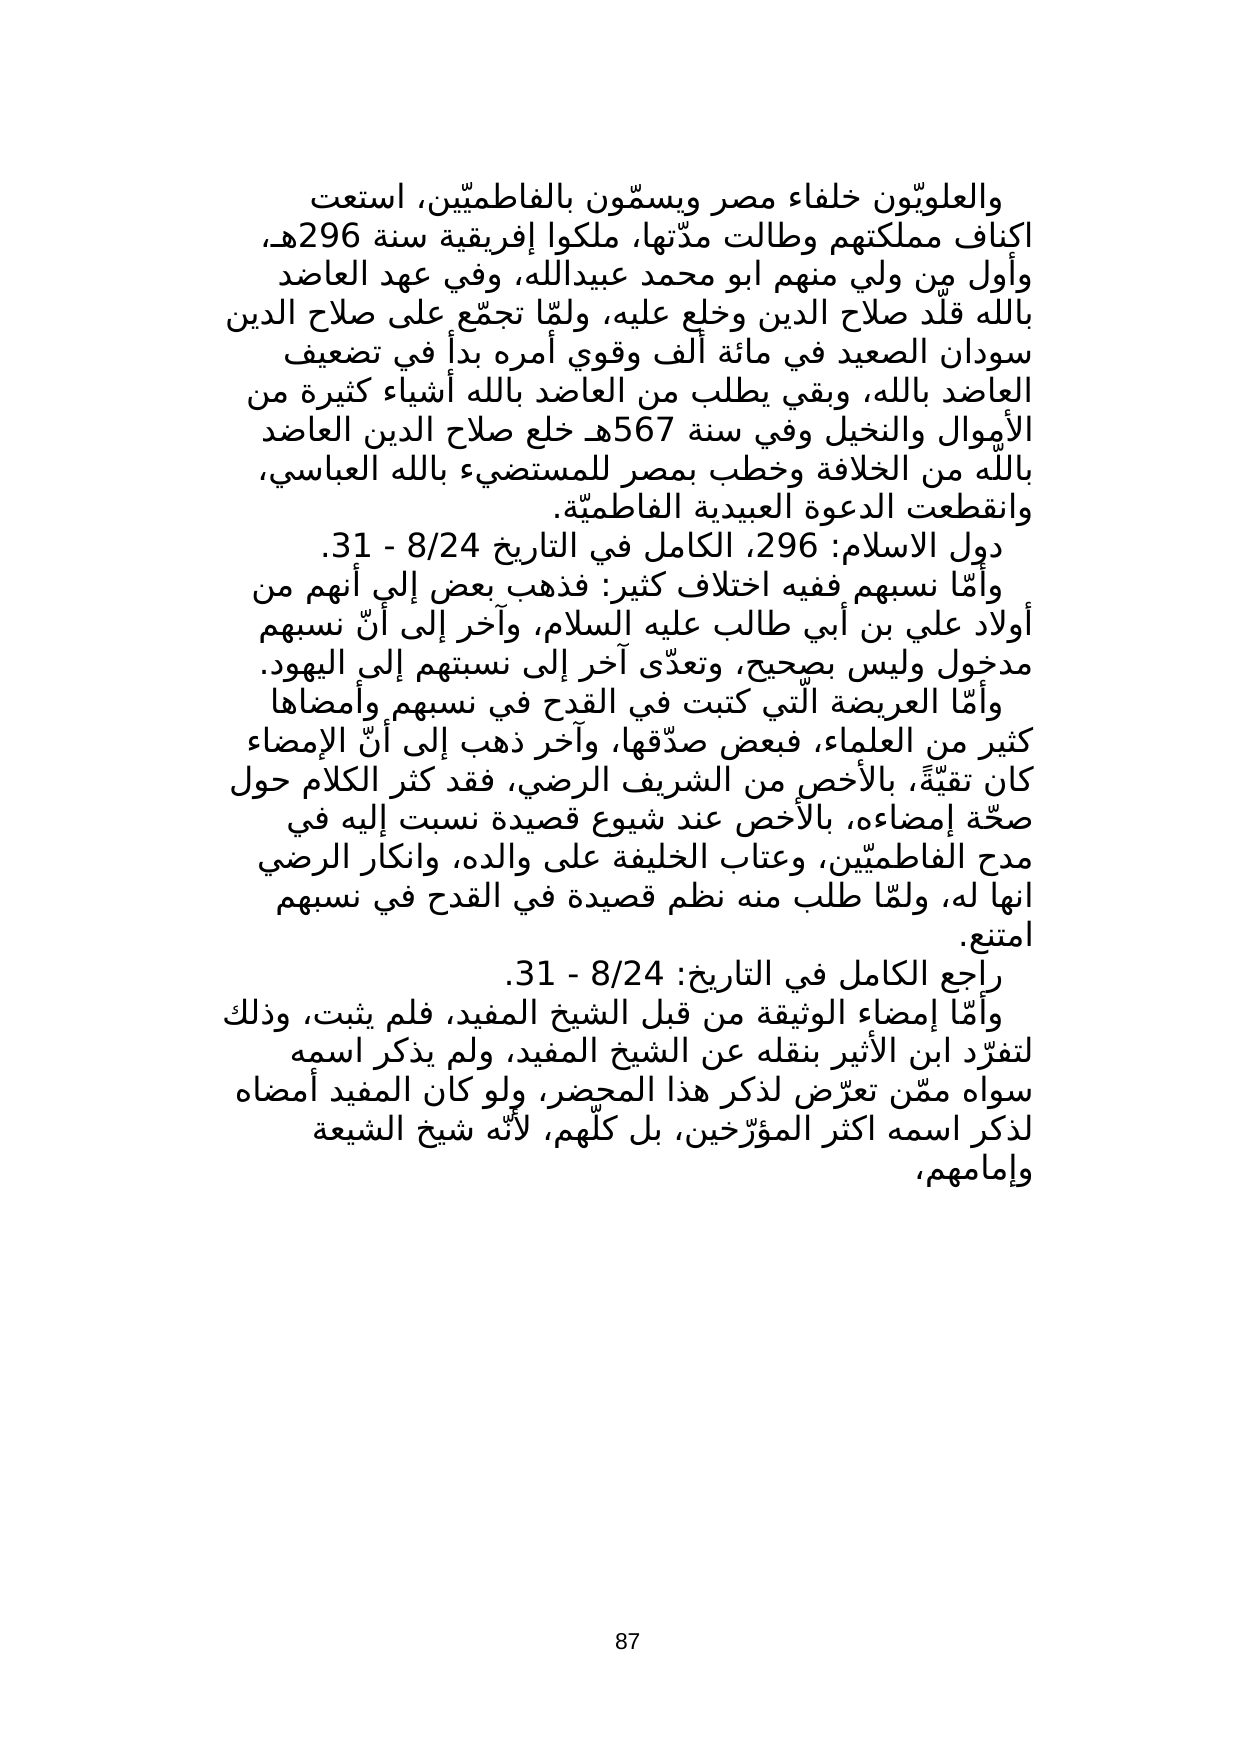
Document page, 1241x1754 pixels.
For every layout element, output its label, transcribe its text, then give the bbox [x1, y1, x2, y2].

text والعلويّون خلفاء مصر ويسمّون بالفاطميّين، استعت اكناف مملكتهم وطالت مدّتها، ملكوا إفريقية سنة 296هـ، وأول من ولي منهم ابو محمد عبيدالله، وفي عهد العاضد بالله قلّد صلاح الدين وخلع عليه، ولمّا تجمّع على صلاح الدين سودان الصعيد في مائة ألف وقوي أمره بدأ في تضعيف العاضد بالله، وبقي يطلب من العاضد بالله أشياء كثيرة من الأموال والنخيل وفي سنة 567هـ خلع صلاح الدين العاضد باللّه من الخلافة وخطب بمصر للمستضيء بالله العباسي، وانقطعت الدعوة العبيدية الفاطميّة. [222, 177, 1033, 527]
text وأمّا نسبهم ففيه اختلاف كثير: فذهب بعض إلى أنهم من أولاد علي بن أبي طالب عليه السلام، وآخر إلى أنّ نسبهم مدخول وليس بصحيح، وتعدّى آخر إلى نسبتهم إلى اليهود. [222, 566, 1033, 682]
text دول الاسلام: 296، الكامل في التاريخ 8/24 - 31. [222, 527, 1033, 566]
text وأمّا العريضة الّتي كتبت في القدح في نسبهم وأمضاها كثير من العلماء، فبعض صدّقها، وآخر ذهب إلى أنّ الإمضاء كان تقيّةً، بالأخص من الشريف الرضي، فقد كثر الكلام حول صحّة إمضاءه، بالأخص عند شيوع قصيدة نسبت إليه في مدح الفاطميّين، وعتاب الخليفة على والده، وانكار الرضي انها له، ولمّا طلب منه نظم قصيدة في القدح في نسبهم امتنع. [222, 682, 1033, 954]
text راجع الكامل في التاريخ: 8/24 - 31. [222, 954, 1033, 993]
text وأمّا إمضاء الوثيقة من قبل الشيخ المفيد، فلم يثبت، وذلك لتفرّد ابن الأثير بنقله عن الشيخ المفيد، ولم يذكر اسمه سواه ممّن تعرّض لذكر هذا المحضر، ولو كان المفيد أمضاه لذكر اسمه اكثر المؤرّخين، بل كلّهم، لأنّه شيخ الشيعة وإمامهم، [222, 993, 1033, 1187]
